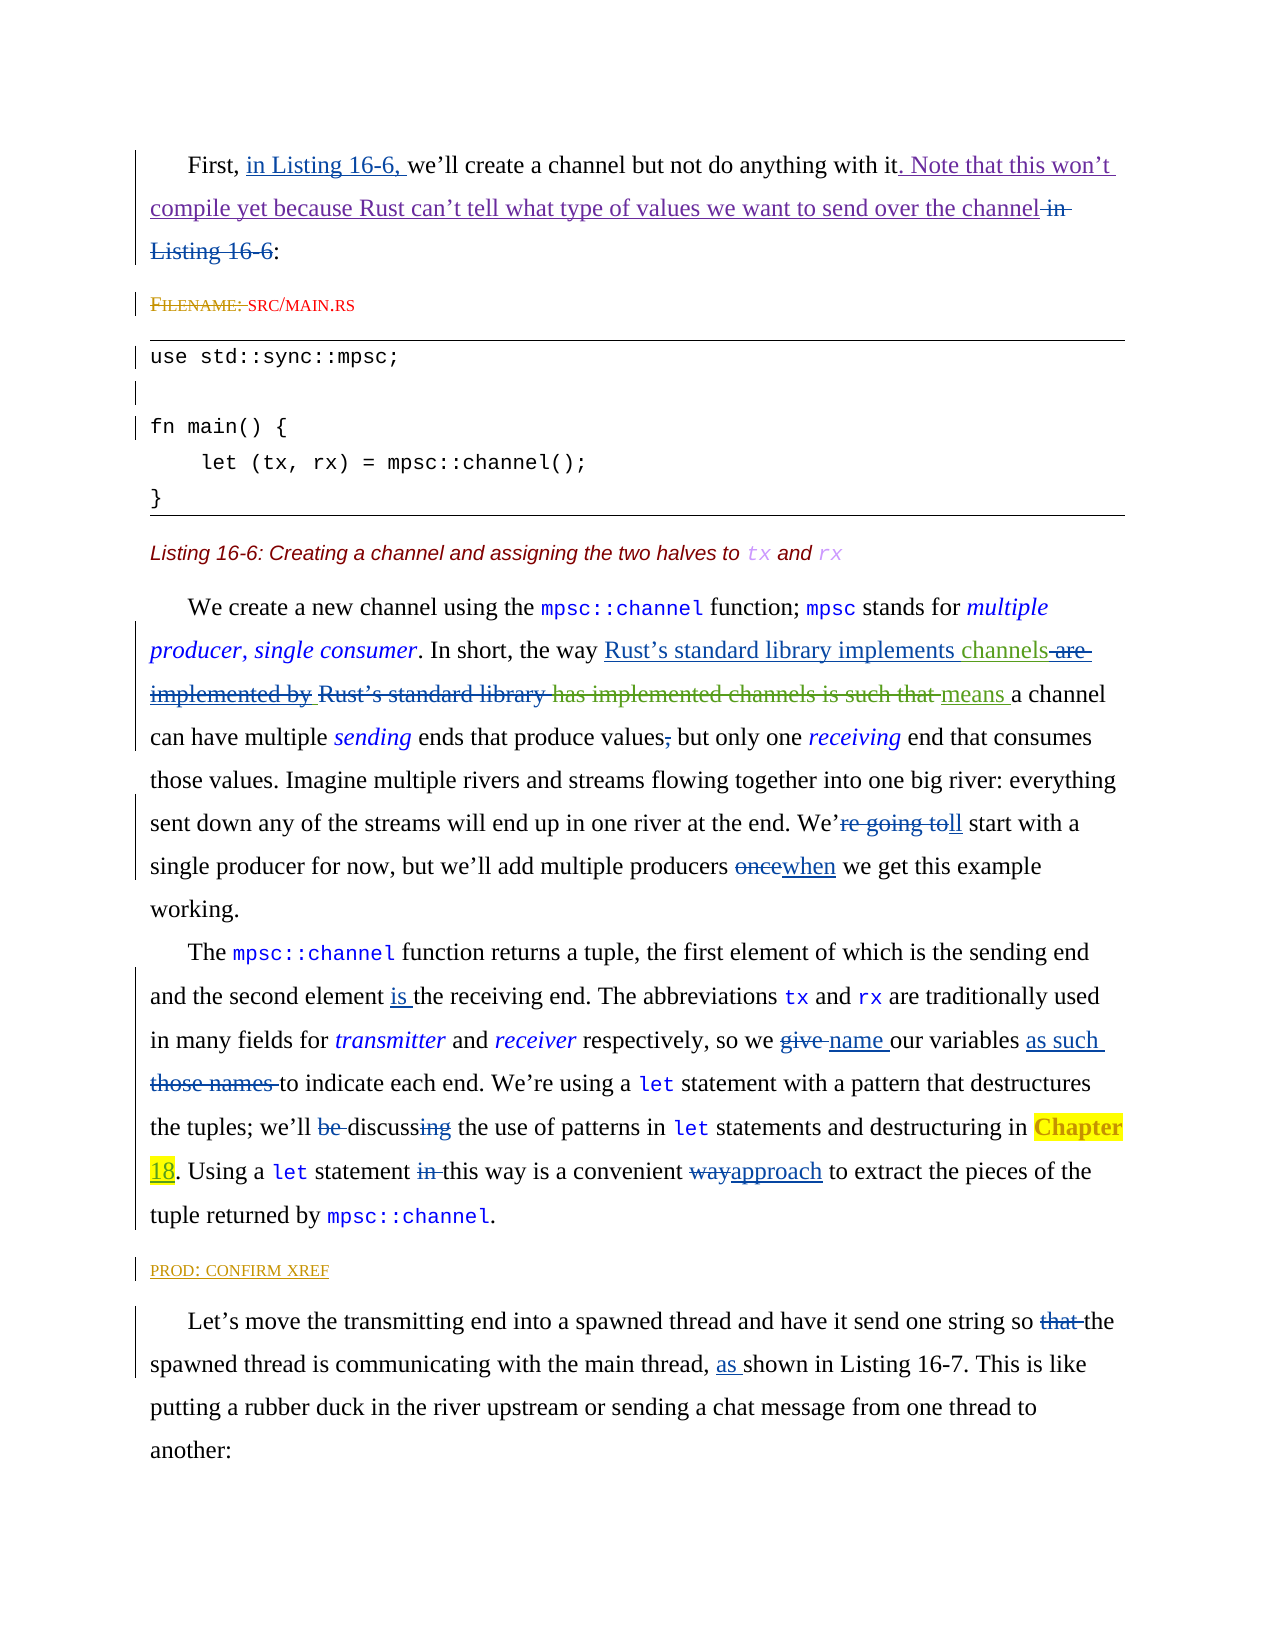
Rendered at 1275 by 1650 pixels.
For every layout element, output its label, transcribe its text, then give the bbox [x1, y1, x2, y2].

text use std::sync::mpsc; [150, 341, 1125, 369]
text } [150, 487, 1125, 515]
text Let’s move the transmitting end into a spawned thread and have it send one string so the spawned thread is communicating with the main thread, shown in Listing 16-7. This is like putting a rubber duck in the river upstream or sending a chat message from one thread to another: [150, 1306, 1125, 1464]
text We create a new channel using the mpsc::channel function; mpsc stands for multiple producer, single consumer. In short, the way a channel can have multiple sending ends that produce values but only one receiving end that consumes those values. Imagine multiple rivers and streams flowing together into one big river: everything sent down any of the streams will end up in one river at the end. We’ start with a single producer for now, but we’ll add multiple producers we get this example working. [150, 592, 1125, 923]
list Listing 16-6: Creating a channel and assigning the two halves to tx and rx [150, 540, 1125, 566]
text fn main() { [150, 416, 1125, 440]
text let (tx, rx) = mpsc::channel(); [150, 452, 1125, 476]
text src/main.rs [150, 292, 1125, 316]
text First, we’ll create a channel but not do anything with it: [150, 150, 1125, 265]
text The mpsc::channel function returns a tuple, the first element of which is the sending end and the second element the receiving end. The abbreviations tx and rx are traditionally used in many fields for transmitter and receiver respectively, so we our variables to indicate each end. We’re using a let statement with a pattern that destructures the tuples; we’ll discuss the use of patterns in let statements and destructuring in Chapter. Using a let statement this way is a convenient to extract the pieces of the tuple returned by mpsc::channel. [150, 937, 1125, 1230]
